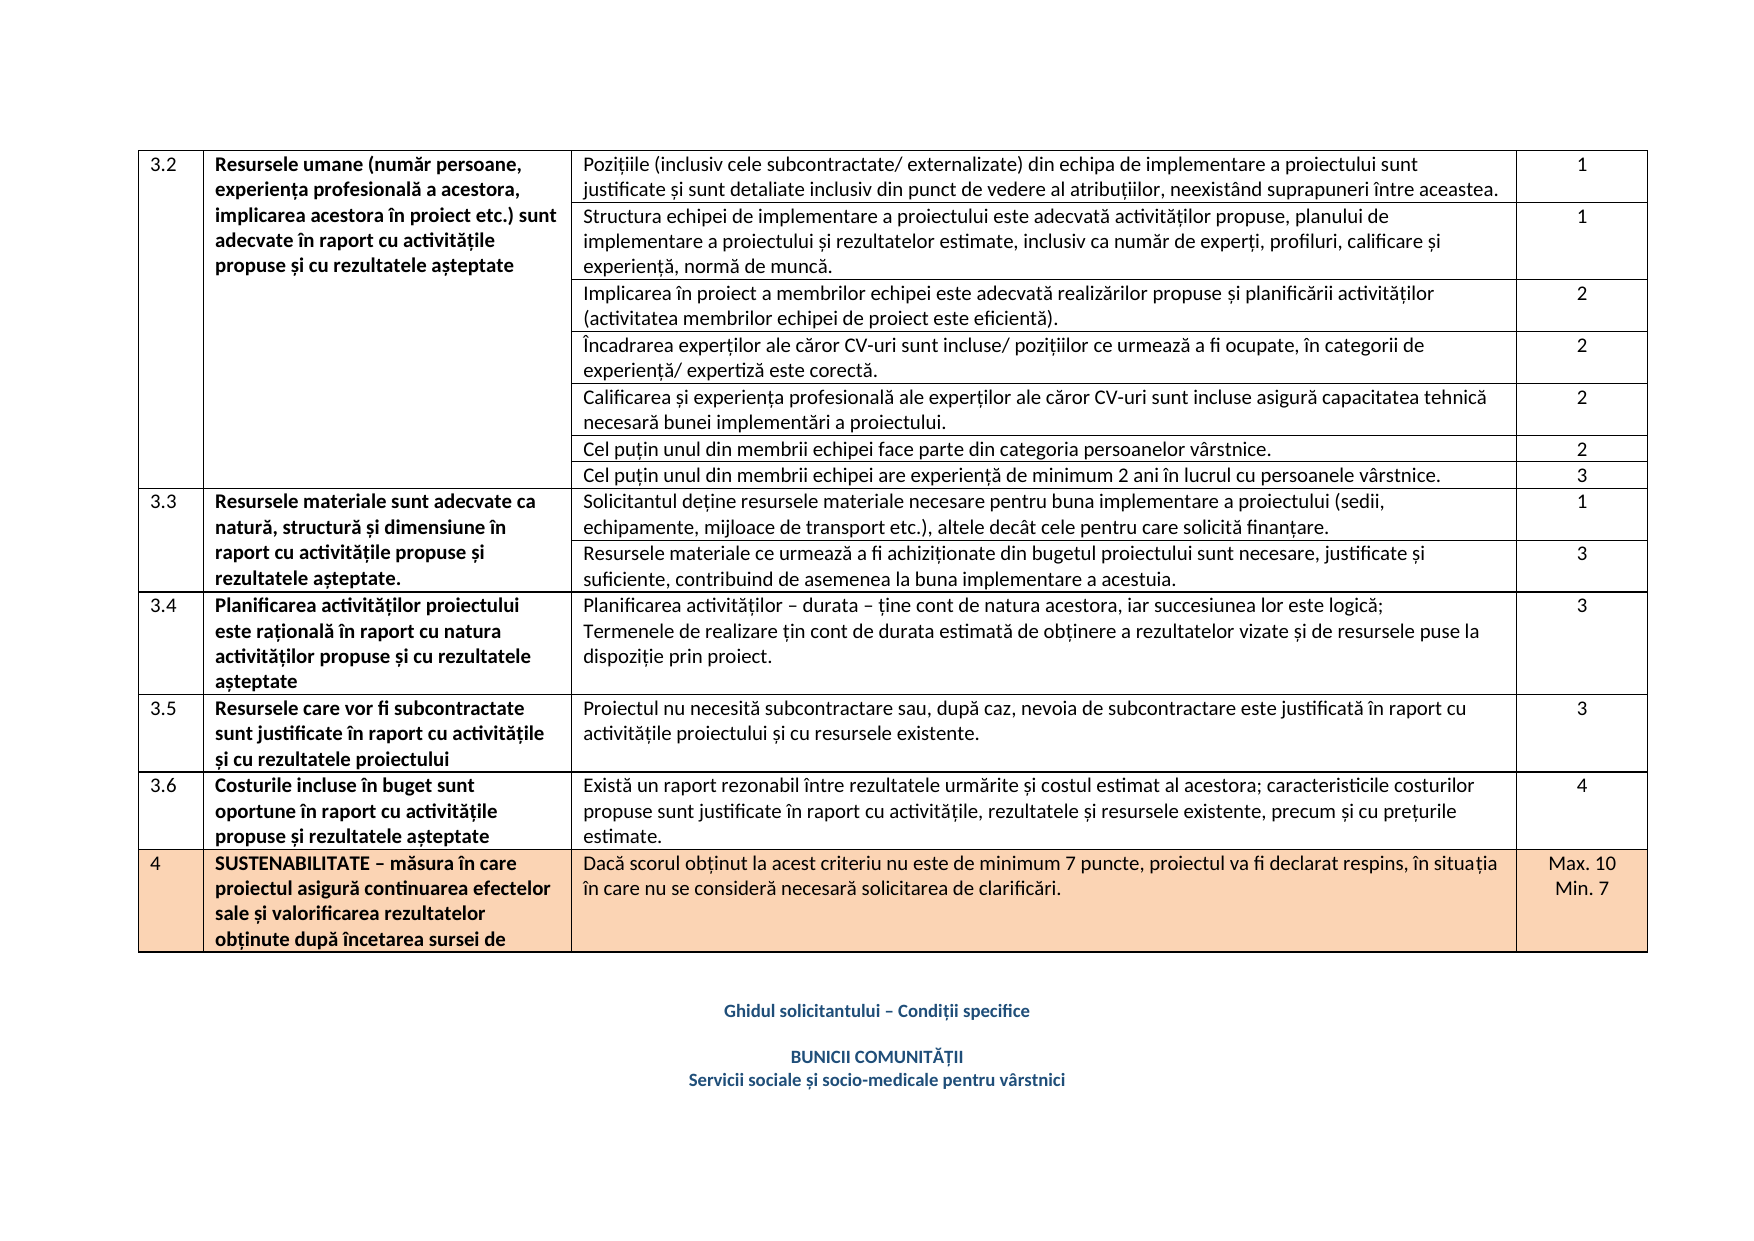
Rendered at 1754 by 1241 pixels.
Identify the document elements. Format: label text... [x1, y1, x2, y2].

table_cell Calificarea și experiența profesională ale experților ale căror CV-uri sunt incluse asigură capacitatea tehnică necesară bunei implementări a proiectului. [572, 384, 1516, 435]
table_cell Resursele umane (număr persoane, experiența profesională a acestora, implicarea acestora în proiect etc.) sunt adecvate în raport cu activitățile propuse și cu rezultatele așteptate [204, 151, 571, 488]
table_cell 3.5 [139, 695, 203, 771]
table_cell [572, 850, 1516, 951]
table_cell Resursele materiale ce urmează a fi achiziționate din bugetul proiectului sunt necesare, justificate și suficiente, contribuind de asemenea la buna implementare a acestuia. [572, 541, 1516, 591]
table_cell 4 [139, 850, 203, 951]
table_cell 3 [1517, 695, 1647, 771]
table_cell 3.2 [139, 151, 203, 488]
table_cell 3 [1517, 462, 1647, 488]
table_cell 3.4 [139, 593, 203, 694]
table_cell Costurile incluse în buget sunt oportune în raport cu activitățile propuse și rezultatele așteptate [204, 773, 571, 849]
table_cell 1 [1517, 151, 1647, 202]
table_cell 2 [1517, 436, 1647, 461]
table_cell Proiectul nu necesită subcontractare sau, după caz, nevoia de subcontractare este justificată în raport cu activităţile proiectului şi cu resursele existente. [572, 695, 1516, 771]
table_cell 3.3 [139, 489, 203, 591]
table_cell 1 [1517, 489, 1647, 539]
table_cell 1 [1517, 203, 1647, 279]
table_cell Cel puțin unul din membrii echipei face parte din categoria persoanelor vârstnice. [572, 436, 1516, 461]
table_cell Structura echipei de implementare a proiectului este adecvată activităților propuse, planului de implementare a proiectului și rezultatelor estimate, inclusiv ca număr de experți, profiluri, calificare și experiență, normă de muncă. [572, 203, 1516, 279]
table_cell 2 [1517, 280, 1647, 331]
table_cell Pozițiile (inclusiv cele subcontractate/ externalizate) din echipa de implementare a proiectului sunt justificate și sunt detaliate inclusiv din punct de vedere al atribuțiilor, neexistând suprapuneri între aceastea. [572, 151, 1516, 202]
table_cell Planificarea activităţilor – durata – ține cont de natura acestora, iar succesiunea lor este logică; Termenele de realizare ţin cont de durata estimată de obţinere a rezultatelor vizate şi de resursele puse la dispoziţie prin proiect. [572, 593, 1516, 694]
table_cell Resursele care vor fi subcontractate sunt justificate în raport cu activitățile şi cu rezultatele proiectului [204, 695, 571, 771]
table_cell Cel puțin unul din membrii echipei are experiență de minimum 2 ani în lucrul cu persoanele vârstnice. [572, 462, 1516, 488]
table_cell 3 [1517, 541, 1647, 591]
table_cell 3.6 [139, 773, 203, 849]
table_cell Încadrarea experților ale căror CV-uri sunt incluse/ pozițiilor ce urmează a fi ocupate, în categorii de experiență/ expertiză este corectă. [572, 332, 1516, 383]
table_cell 2 [1517, 332, 1647, 383]
table_cell 3 [1517, 593, 1647, 694]
table_cell Solicitantul deține resursele materiale necesare pentru buna implementare a proiectului (sedii, echipamente, mijloace de transport etc.), altele decât cele pentru care solicită finanțare. [572, 489, 1516, 539]
table_cell Implicarea în proiect a membrilor echipei este adecvată realizărilor propuse şi planificării activităţilor (activitatea membrilor echipei de proiect este eficientă). [572, 280, 1516, 331]
table_cell 2 [1517, 384, 1647, 435]
table_cell Resursele materiale sunt adecvate ca natură, structură şi dimensiune în raport cu activitățile propuse și rezultatele așteptate. [204, 489, 571, 591]
table_cell Max. 10 Min. 7 [1517, 850, 1647, 951]
table_cell 4 [1517, 773, 1647, 849]
table_cell Planificarea activităților proiectului este raţională în raport cu natura activităților propuse și cu rezultatele așteptate [204, 593, 571, 694]
table_cell Există un raport rezonabil între rezultatele urmărite și costul estimat al acestora; caracteristicile costurilor propuse sunt justificate în raport cu activităţile, rezultatele şi resursele existente, precum şi cu prețurile estimate. [572, 773, 1516, 849]
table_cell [204, 850, 571, 951]
